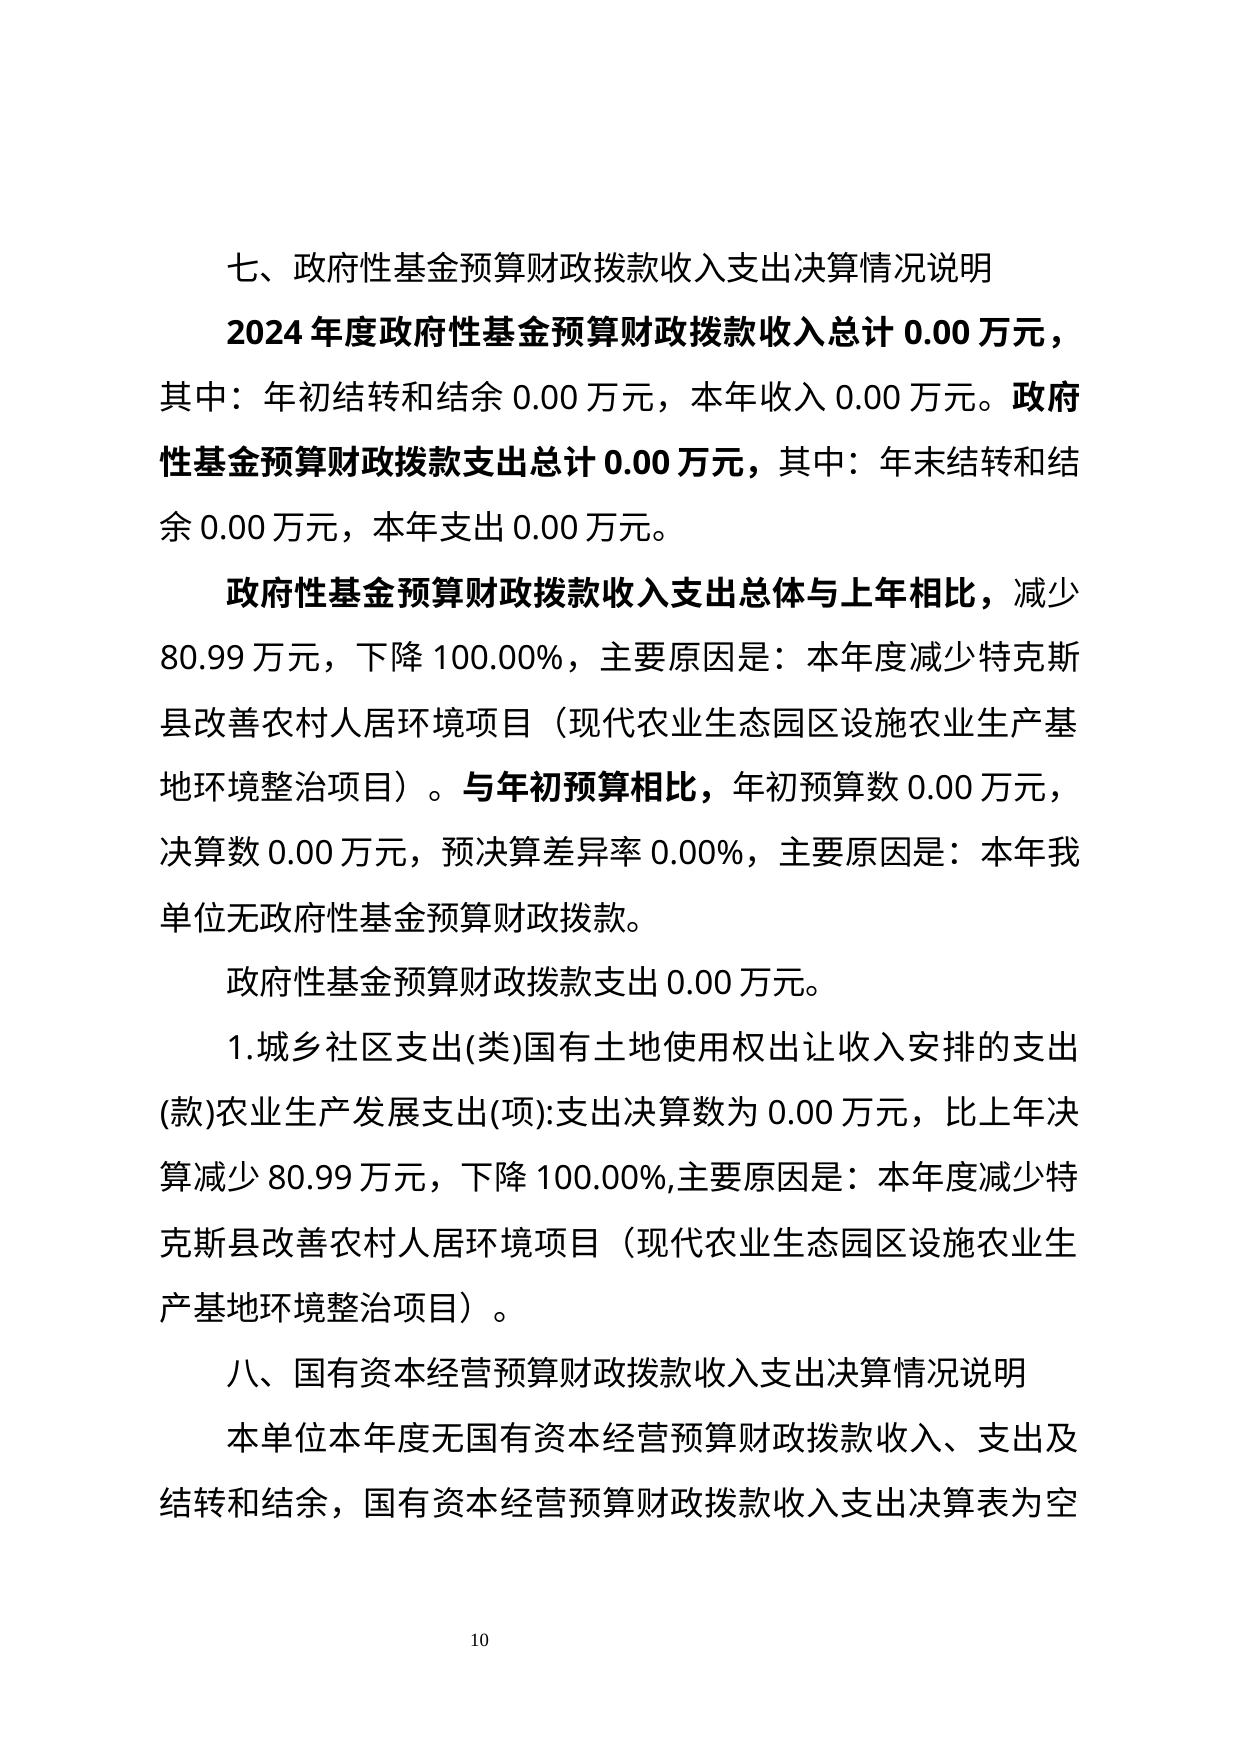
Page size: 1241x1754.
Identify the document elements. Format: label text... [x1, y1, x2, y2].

text 政府性基金预算财政拨款支出0.00万元。 [159, 948, 1081, 1013]
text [159, 1403, 1081, 1533]
text 1.城乡社区支出(类)国有土地使用权出让收入安排的支出(款)农业生产发展支出(项):支出决算数为0.00万元，比上年决算减少80.99万元，下降100.00%,主要原因是：本年度减少特克斯县改善农村人居环境项目（现代农业生态园区设施农业生产基地环境整治项目）。 [159, 1013, 1081, 1338]
text 政府性基金预算财政拨款收入支出总体与上年相比，减少80.99万元，下降100.00%，主要原因是：本年度减少特克斯县改善农村人居环境项目（现代农业生态园区设施农业生产基地环境整治项目）。与年初预算相比，年初预算数0.00万元，决算数0.00万元，预决算差异率0.00%，主要原因是：本年我单位无政府性基金预算财政拨款。 [159, 558, 1081, 948]
text 2024年度政府性基金预算财政拨款收入总计0.00万元，其中：年初结转和结余0.00万元，本年收入0.00万元。政府性基金预算财政拨款支出总计0.00万元，其中：年末结转和结余0.00万元，本年支出0.00万元。 [159, 298, 1081, 558]
text 七、政府性基金预算财政拨款收入支出决算情况说明 [159, 233, 1081, 298]
text 八、国有资本经营预算财政拨款收入支出决算情况说明 [159, 1338, 1081, 1403]
